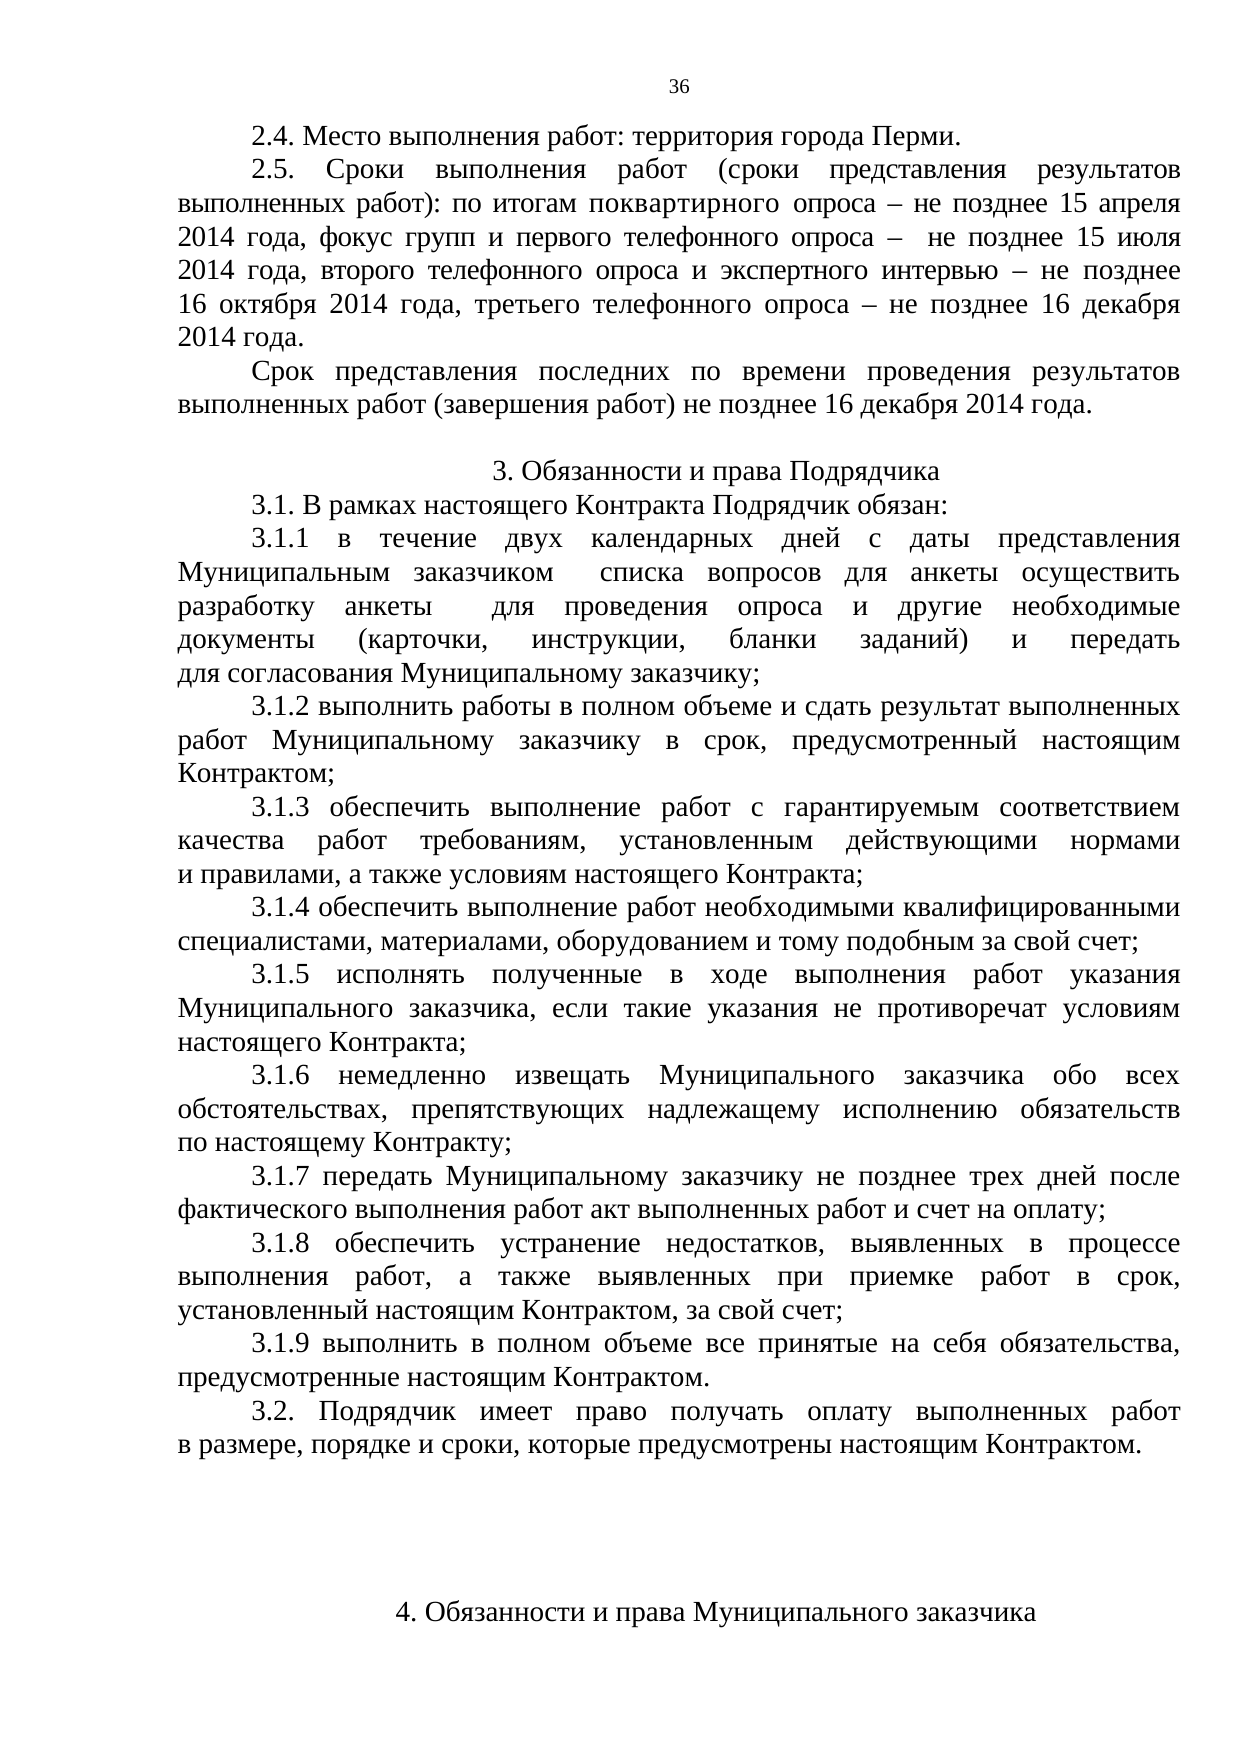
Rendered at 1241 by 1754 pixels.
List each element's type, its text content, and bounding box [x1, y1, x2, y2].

text Срок представления последних по времени проведения результатов выполненных работ (завершения работ) не позднее 16 декабря 2014 года. [177, 353, 1181, 420]
text 3.1.7 передать Муниципальному заказчику не позднее трех дней после фактического выполнения работ акт выполненных работ и счет на оплату; [177, 1158, 1181, 1225]
text 3.1. В рамках настоящего Контракта Подрядчик обязан: [177, 487, 1181, 521]
text 2.4. Место выполнения работ: территория города Перми. [177, 118, 1181, 152]
text 3.2. Подрядчик имеет право получать оплату выполненных работ в размере, порядке и сроки, которые предусмотрены настоящим Контрактом. [177, 1393, 1181, 1460]
text 3.1.4 обеспечить выполнение работ необходимыми квалифицированными специалистами, материалами, оборудованием и тому подобным за свой счет; [177, 889, 1181, 957]
text 3. Обязанности и права Подрядчика [177, 453, 1181, 487]
text 4. Обязанности и права Муниципального заказчика [177, 1594, 1181, 1627]
text 3.1.1 в течение двух календарных дней с даты представления Муниципальным заказчиком списка вопросов для анкеты осуществить разработку анкеты для проведения опроса и другие необходимые документы (карточки, инструкции, бланки заданий) и передать для согласования Муниципальному заказчику; [177, 521, 1181, 688]
text 3.1.8 обеспечить устранение недостатков, выявленных в процессе выполнения работ, а также выявленных при приемке работ в срок, установленный настоящим Контрактом, за свой счет; [177, 1225, 1181, 1326]
text 3.1.5 исполнять полученные в ходе выполнения работ указания Муниципального заказчика, если такие указания не противоречат условиям настоящего Контракта; [177, 957, 1181, 1057]
text 3.1.2 выполнить работы в полном объеме и сдать результат выполненных работ Муниципальному заказчику в срок, предусмотренный настоящим Контрактом; [177, 688, 1181, 789]
text 3.1.9 выполнить в полном объеме все принятые на себя обязательства, предусмотренные настоящим Контрактом. [177, 1326, 1181, 1393]
text 3.1.6 немедленно извещать Муниципального заказчика обо всех обстоятельствах, препятствующих надлежащему исполнению обязательств по настоящему Контракту; [177, 1057, 1181, 1158]
text 3.1.3 обеспечить выполнение работ с гарантируемым соответствием качества работ требованиям, установленным действующими нормами и правилами, а также условиям настоящего Контракта; [177, 789, 1181, 889]
text 2.5. Сроки выполнения работ (сроки представления результатов выполненных работ): по итогам поквартирного опроса – не позднее 15 апреля 2014 года, фокус групп и первого телефонного опроса – не позднее 15 июля 2014 года, второго телефонного опроса и экспертного интервью – не позднее 16 октября 2014 года, третьего телефонного опроса – не позднее 16 декабря 2014 года. [177, 152, 1181, 353]
